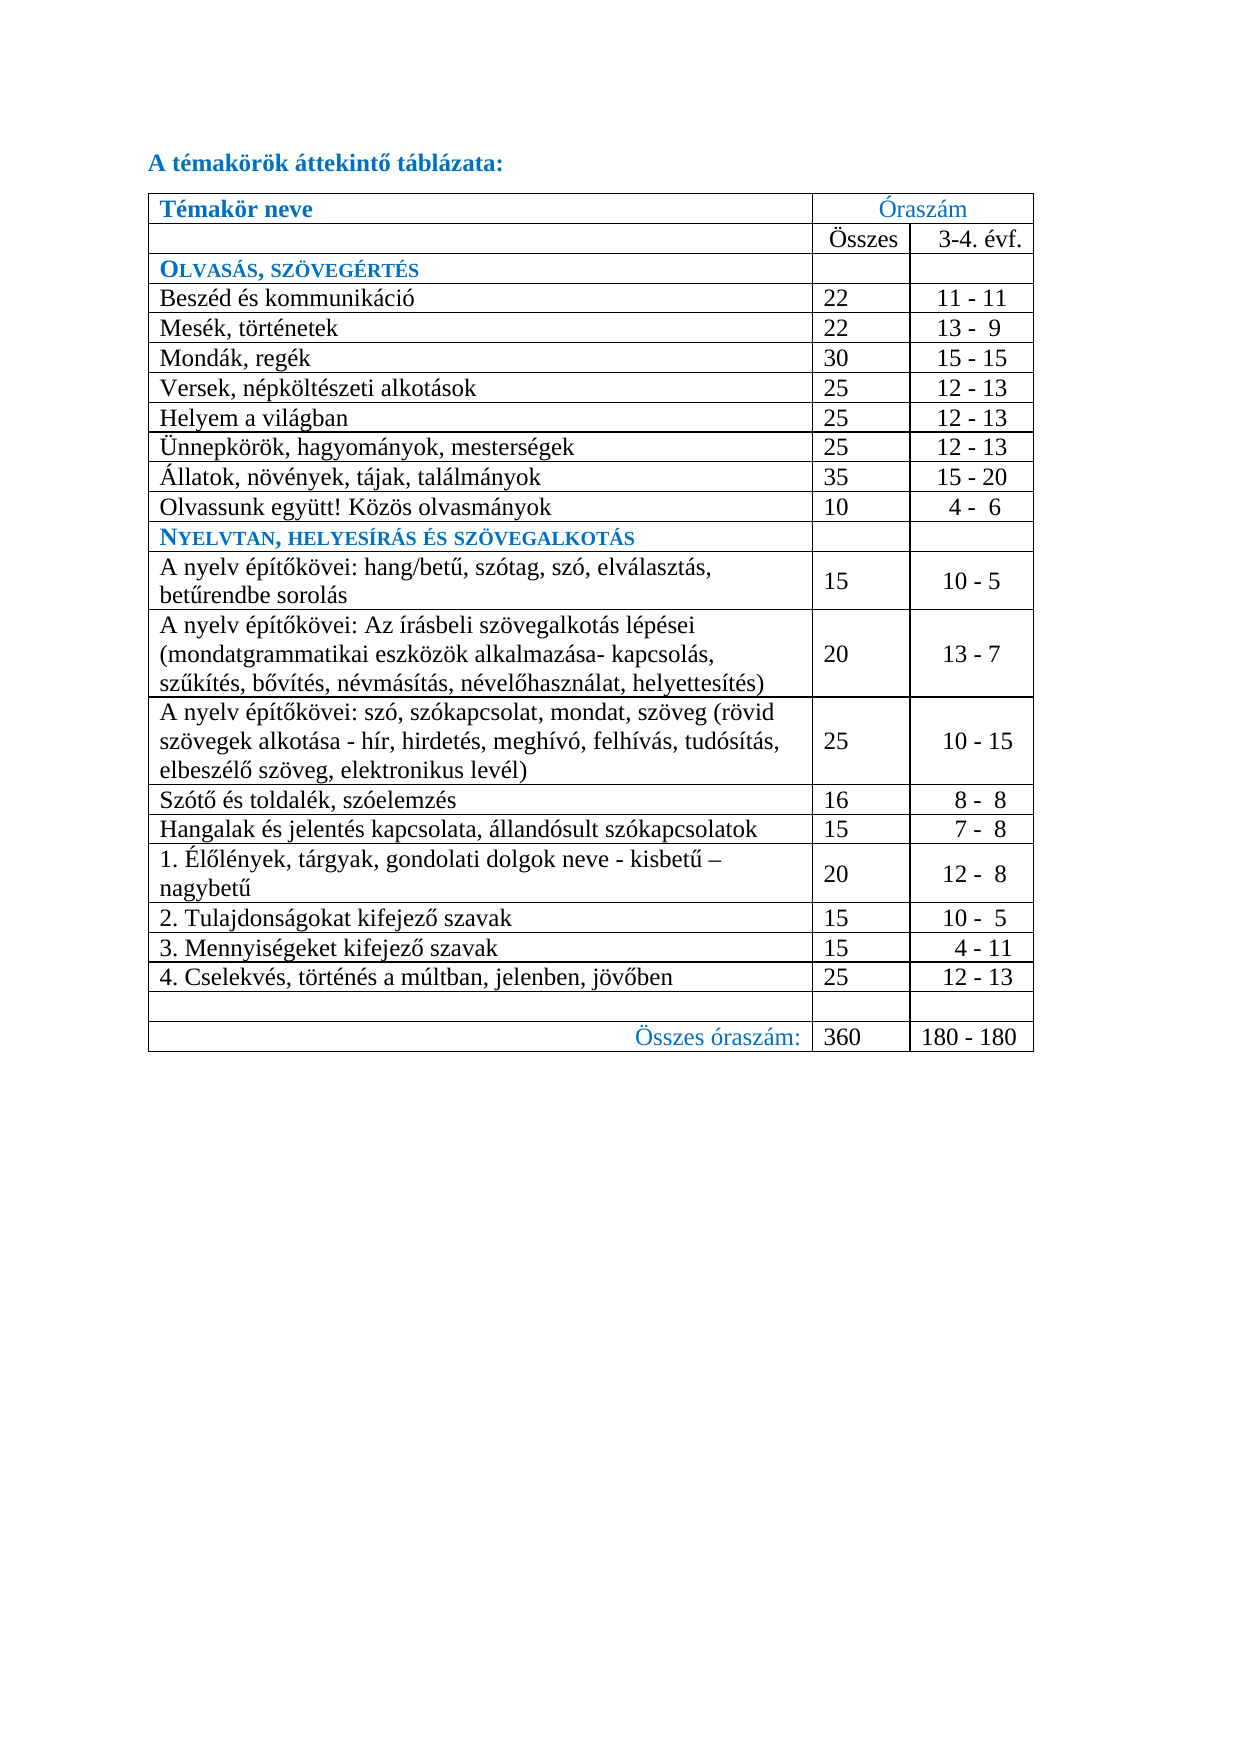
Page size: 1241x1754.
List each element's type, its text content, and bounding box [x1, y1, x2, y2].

table_cell A nyelv építőkövei: Az írásbeli szövegalkotás lépései (mondatgrammatikai eszközök alkalmazása- kapcsolás, szűkítés, bővítés, névmásítás, névelőhasználat, helyettesítés) [149, 610, 812, 696]
table_cell 25 [813, 403, 909, 431]
table_cell 12 - 13 [911, 373, 1033, 402]
table_cell 10 - 5 [911, 552, 1033, 609]
table_cell [813, 992, 909, 1021]
table_cell 25 [813, 373, 909, 402]
table_cell Szótő és toldalék, szóelemzés [149, 785, 812, 813]
table_cell Olvasás, szövegértés [149, 254, 812, 282]
table_cell 25 [813, 433, 909, 461]
table_cell Állatok, növények, tájak, találmányok [149, 462, 812, 491]
table_cell 13 - 7 [911, 610, 1033, 696]
table_cell Beszéd és kommunikáció [149, 284, 812, 312]
table_cell 12 - 13 [911, 433, 1033, 461]
table_cell 15 [813, 903, 909, 932]
table_cell A nyelv építőkövei: szó, szókapcsolat, mondat, szöveg (rövid szövegek alkotása - hír, hirdetés, meghívó, felhívás, tudósítás, elbeszélő szöveg, elektronikus levél) [149, 698, 812, 784]
table_cell A nyelv építőkövei: hang/betű, szótag, szó, elválasztás, betűrendbe sorolás [149, 552, 812, 609]
table_cell 15 [813, 815, 909, 843]
table_cell 12 - 13 [911, 963, 1033, 991]
table_cell 22 [813, 284, 909, 312]
table_cell 25 [813, 698, 909, 784]
table_cell [813, 254, 909, 282]
table_cell Olvassunk együtt! Közös olvasmányok [149, 492, 812, 521]
table_cell 10 - 15 [911, 698, 1033, 784]
table_cell 22 [813, 313, 909, 342]
table_cell Mondák, regék [149, 343, 812, 372]
table_cell [813, 522, 909, 551]
table_cell 8 - 8 [911, 785, 1033, 813]
table_cell 7 - 8 [911, 815, 1033, 843]
table_cell 15 - 20 [911, 462, 1033, 491]
table_cell [149, 224, 812, 253]
table_cell [149, 992, 812, 1021]
table_cell 15 - 15 [911, 343, 1033, 372]
table_cell 4. Cselekvés, történés a múltban, jelenben, jövőben [149, 963, 812, 991]
table_cell Hangalak és jelentés kapcsolata, állandósult szókapcsolatok [149, 815, 812, 843]
table_cell 3. Mennyiségeket kifejező szavak [149, 933, 812, 961]
table_cell 11 - 11 [911, 284, 1033, 312]
table_cell 4 - 11 [911, 933, 1033, 961]
table_cell 12 - 13 [911, 403, 1033, 431]
table_cell 10 [813, 492, 909, 521]
table_cell 16 [813, 785, 909, 813]
table_cell 2. Tulajdonságokat kifejező szavak [149, 903, 812, 932]
table_header Témakör neve [149, 194, 812, 223]
table_cell 4 - 6 [911, 492, 1033, 521]
table_cell Helyem a világban [149, 403, 812, 431]
table_cell Összes [813, 224, 909, 253]
table_cell 15 [813, 933, 909, 961]
table_cell [911, 522, 1033, 551]
table_cell 3-4. évf. [911, 224, 1033, 253]
table_cell Mesék, történetek [149, 313, 812, 342]
table_cell Versek, népköltészeti alkotások [149, 373, 812, 402]
table_cell 13 - 9 [911, 313, 1033, 342]
table_cell 10 - 5 [911, 903, 1033, 932]
text A témakörök áttekintő táblázata: [148, 148, 1093, 176]
table_cell Ünnepkörök, hagyományok, mesterségek [149, 433, 812, 461]
table_cell [911, 992, 1033, 1021]
table_cell Nyelvtan, helyesírás és szövegalkotás [149, 522, 812, 551]
table_cell [911, 254, 1033, 282]
table_cell 25 [813, 963, 909, 991]
table_cell Összes óraszám: [149, 1022, 812, 1051]
table_cell 15 [813, 552, 909, 609]
table_cell 20 [813, 844, 909, 902]
table_cell 1. Élőlények, tárgyak, gondolati dolgok neve - kisbetű – nagybetű [149, 844, 812, 902]
table_cell 360 [813, 1022, 909, 1051]
table_cell 20 [813, 610, 909, 696]
table_header Óraszám [813, 194, 1033, 223]
table_cell 35 [813, 462, 909, 491]
table_cell 180 - 180 [911, 1022, 1033, 1051]
table_cell 12 - 8 [911, 844, 1033, 902]
table_cell 30 [813, 343, 909, 372]
